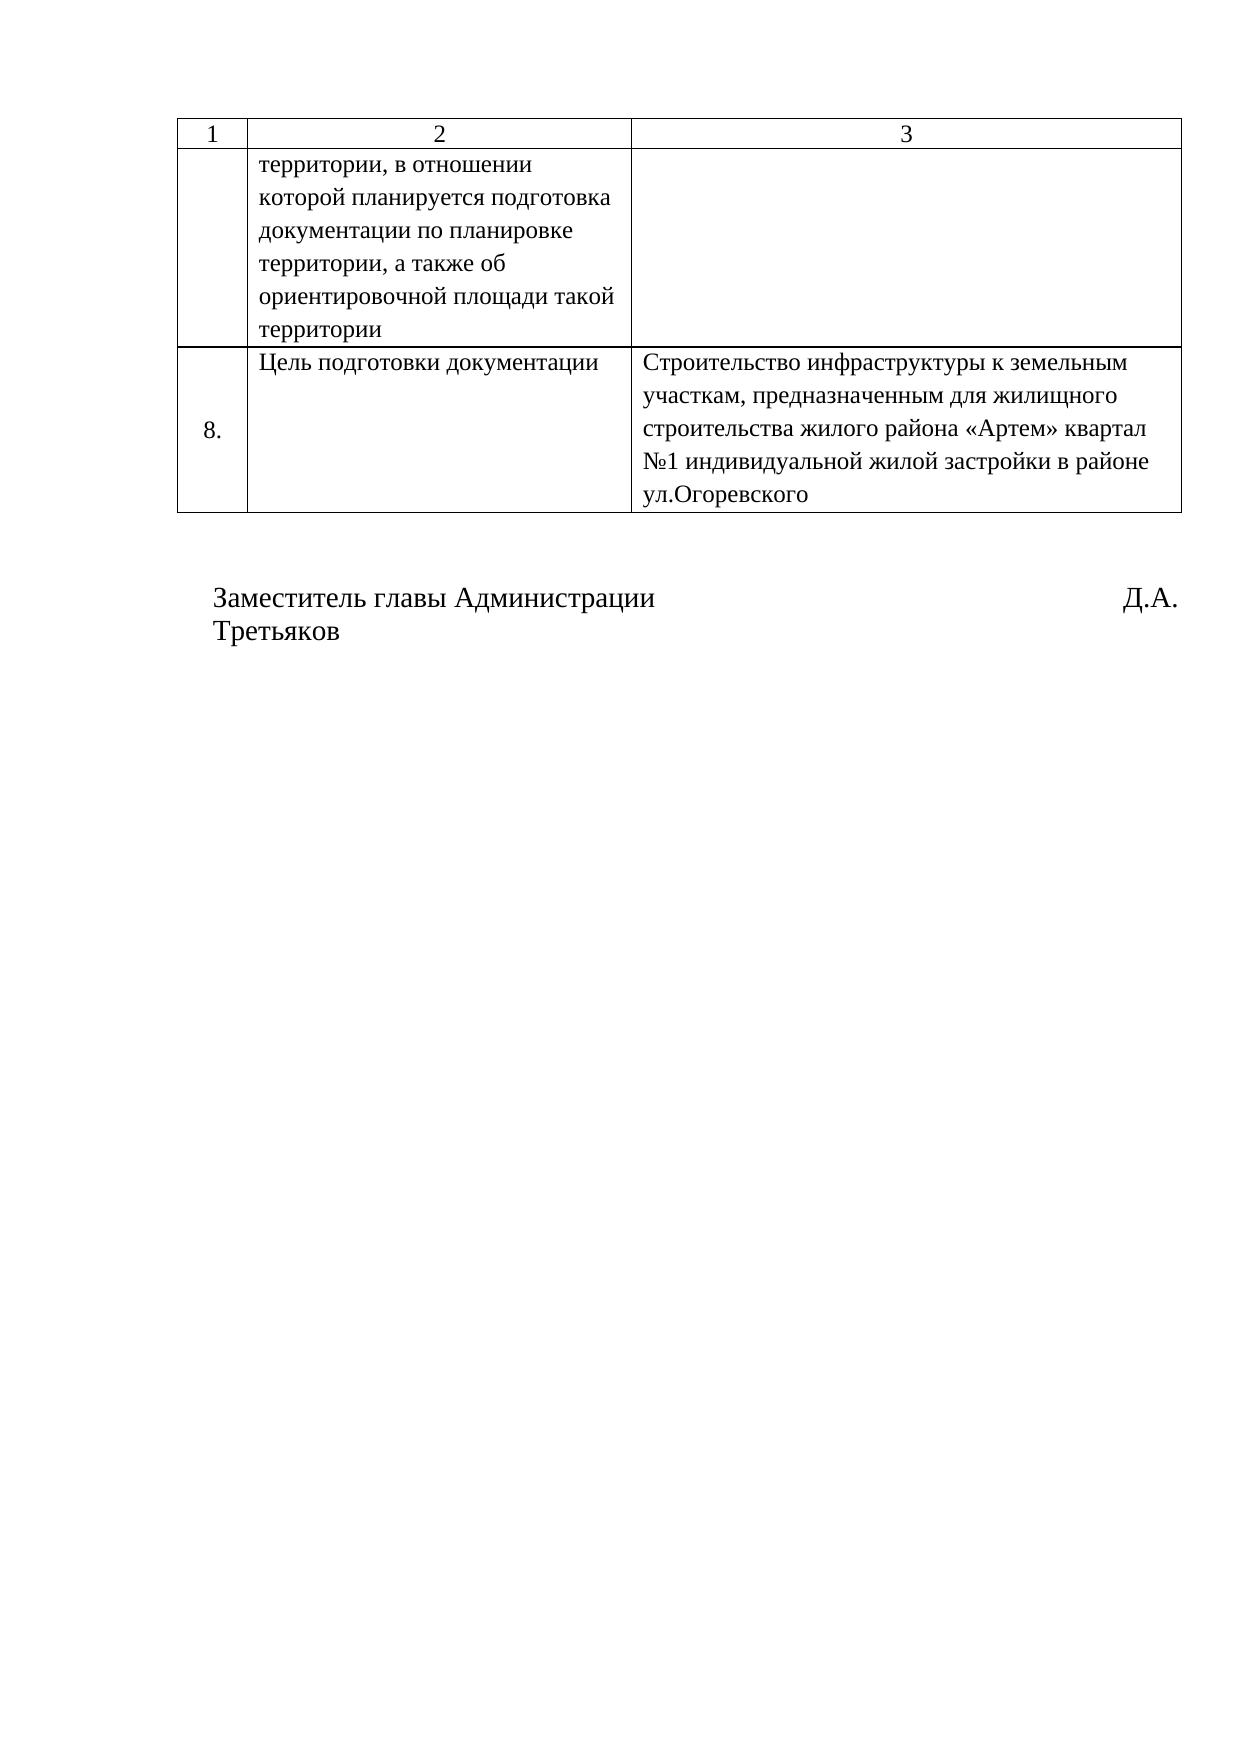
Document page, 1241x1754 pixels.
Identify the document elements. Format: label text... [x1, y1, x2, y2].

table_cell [248, 149, 631, 346]
table_header 1 [178, 119, 247, 148]
table_cell Строительство инфраструктуры к земельным участкам, предназначенным для жилищного строительства жилого района «Артем» квартал №1 индивидуальной жилой застройки в районе ул.Огоревского [632, 348, 1181, 512]
table_header 3 [632, 119, 1181, 148]
table_cell 7. [178, 149, 247, 346]
table_header 2 [248, 119, 631, 148]
table_cell 8. [178, 348, 247, 512]
text Заместитель главы Администрации Д.А. Третьяков [213, 580, 1181, 647]
table_cell Цель подготовки документации [248, 348, 631, 512]
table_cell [632, 149, 1181, 346]
